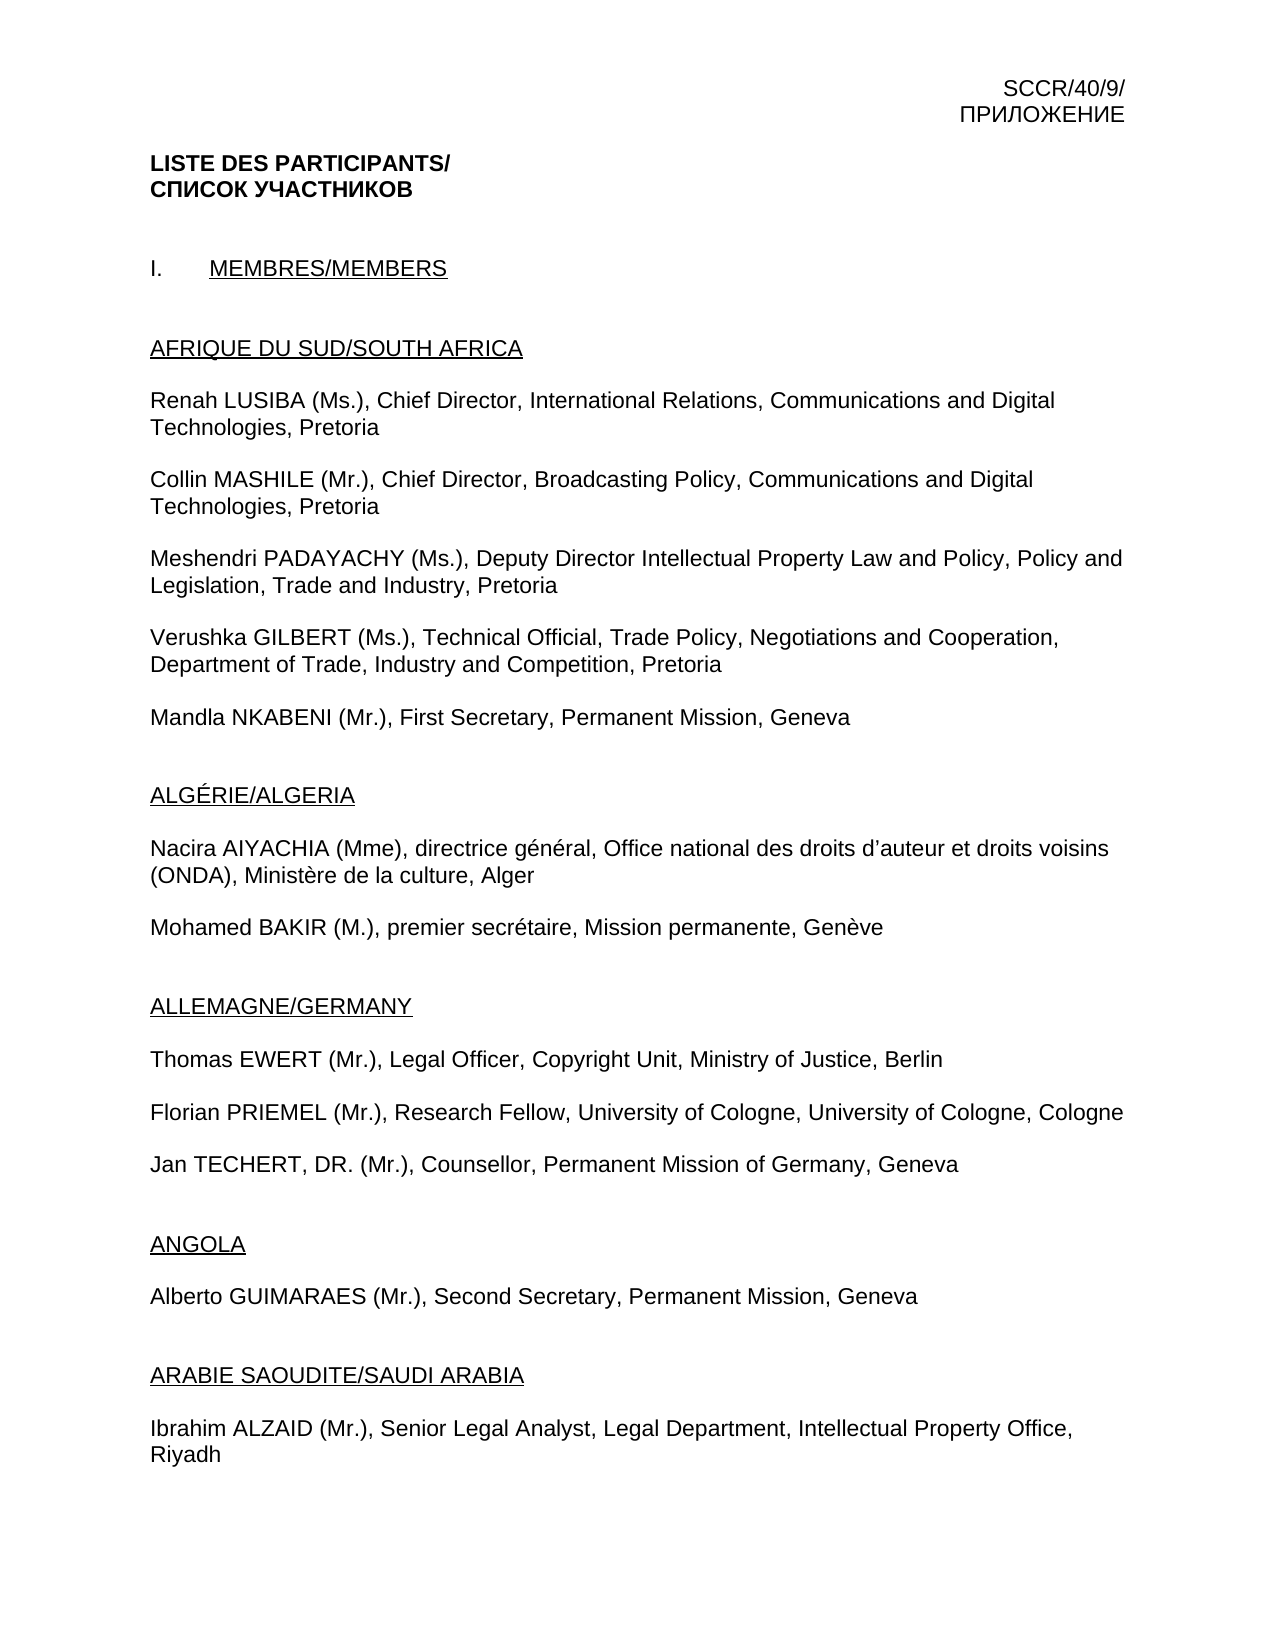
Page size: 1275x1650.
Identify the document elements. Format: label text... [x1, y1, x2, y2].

text ALGÉRIE/ALGERIA [150, 782, 1125, 809]
text Collin MASHILE (Mr.), Chief Director, Broadcasting Policy, Communications and Digital Technologies, Pretoria [150, 466, 1125, 519]
text I. MEMBRES/MEMBERS [150, 255, 1125, 282]
text ARABIE SAOUDITE/SAUDI ARABIA [150, 1362, 1125, 1389]
text Nacira AIYACHIA (Mme), directrice général, Office national des droits d’auteur et droits voisins (ONDA), Ministère de la culture, Alger [150, 835, 1125, 888]
text Ibrahim ALZAID (Mr.), Senior Legal Analyst, Legal Department, Intellectual Property Office, Riyadh [150, 1415, 1125, 1468]
text Florian PRIEMEL (Mr.), Research Fellow, University of Cologne, University of Cologne, Cologne [150, 1099, 1125, 1125]
text Mohamed BAKIR (M.), premier secrétaire, Mission permanente, Genève [150, 914, 1125, 941]
text Thomas EWERT (Mr.), Legal Officer, Copyright Unit, Ministry of Justice, Berlin [150, 1046, 1125, 1072]
text Renah LUSIBA (Ms.), Chief Director, International Relations, Communications and Digital Technologies, Pretoria [150, 387, 1125, 440]
text Meshendri PADAYACHY (Ms.), Deputy Director Intellectual Property Law and Policy, Policy and Legislation, Trade and Industry, Pretoria [150, 545, 1125, 598]
text Alberto GUIMARAES (Mr.), Second Secretary, Permanent Mission, Geneva [150, 1283, 1125, 1309]
text LISTE DES PARTICIPANTS/ [150, 150, 1125, 176]
text Verushka GILBERT (Ms.), Technical Official, Trade Policy, Negotiations and Cooperation, Department of Trade, Industry and Competition, Pretoria [150, 624, 1125, 677]
text СПИСОК УЧАСТНИКОВ [150, 176, 1125, 203]
text AFRIQUE DU SUD/SOUTH AFRICA [150, 334, 1125, 361]
text ALLEMAGNE/GERMANY [150, 993, 1125, 1020]
text ANGOLA [150, 1231, 1125, 1257]
text Mandla NKABENI (Mr.), First Secretary, Permanent Mission, Geneva [150, 703, 1125, 730]
text Jan TECHERT, DR. (Mr.), Counsellor, Permanent Mission of Germany, Geneva [150, 1151, 1125, 1178]
